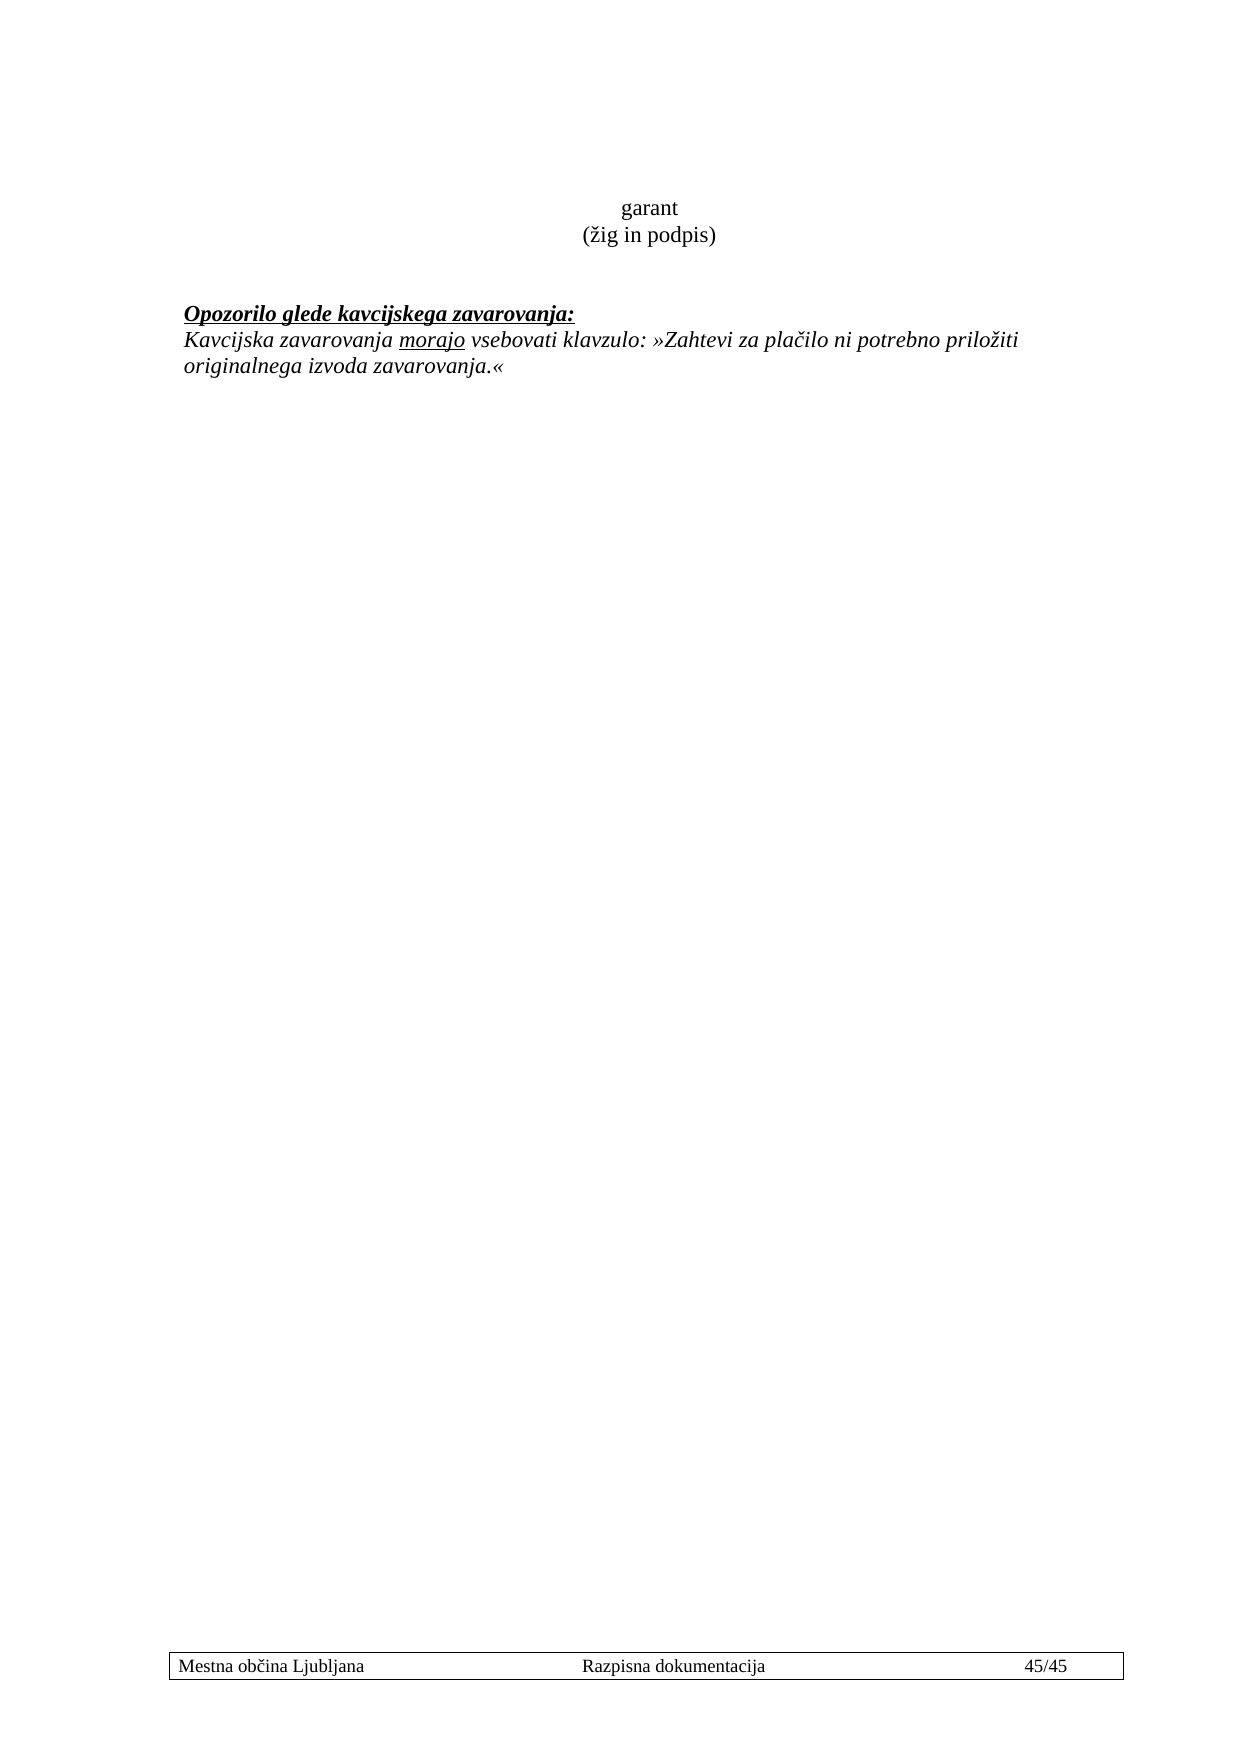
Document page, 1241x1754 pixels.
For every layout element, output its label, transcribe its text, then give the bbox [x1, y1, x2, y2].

text (žig in podpis) [184, 221, 1115, 247]
text garant [184, 194, 1115, 221]
text Kavcijska zavarovanja morajo vsebovati klavzulo: »Zahtevi za plačilo ni potrebno priložiti originalnega izvoda zavarovanja.« [184, 326, 1115, 379]
text Opozorilo glede kavcijskega zavarovanja: [184, 300, 1115, 326]
